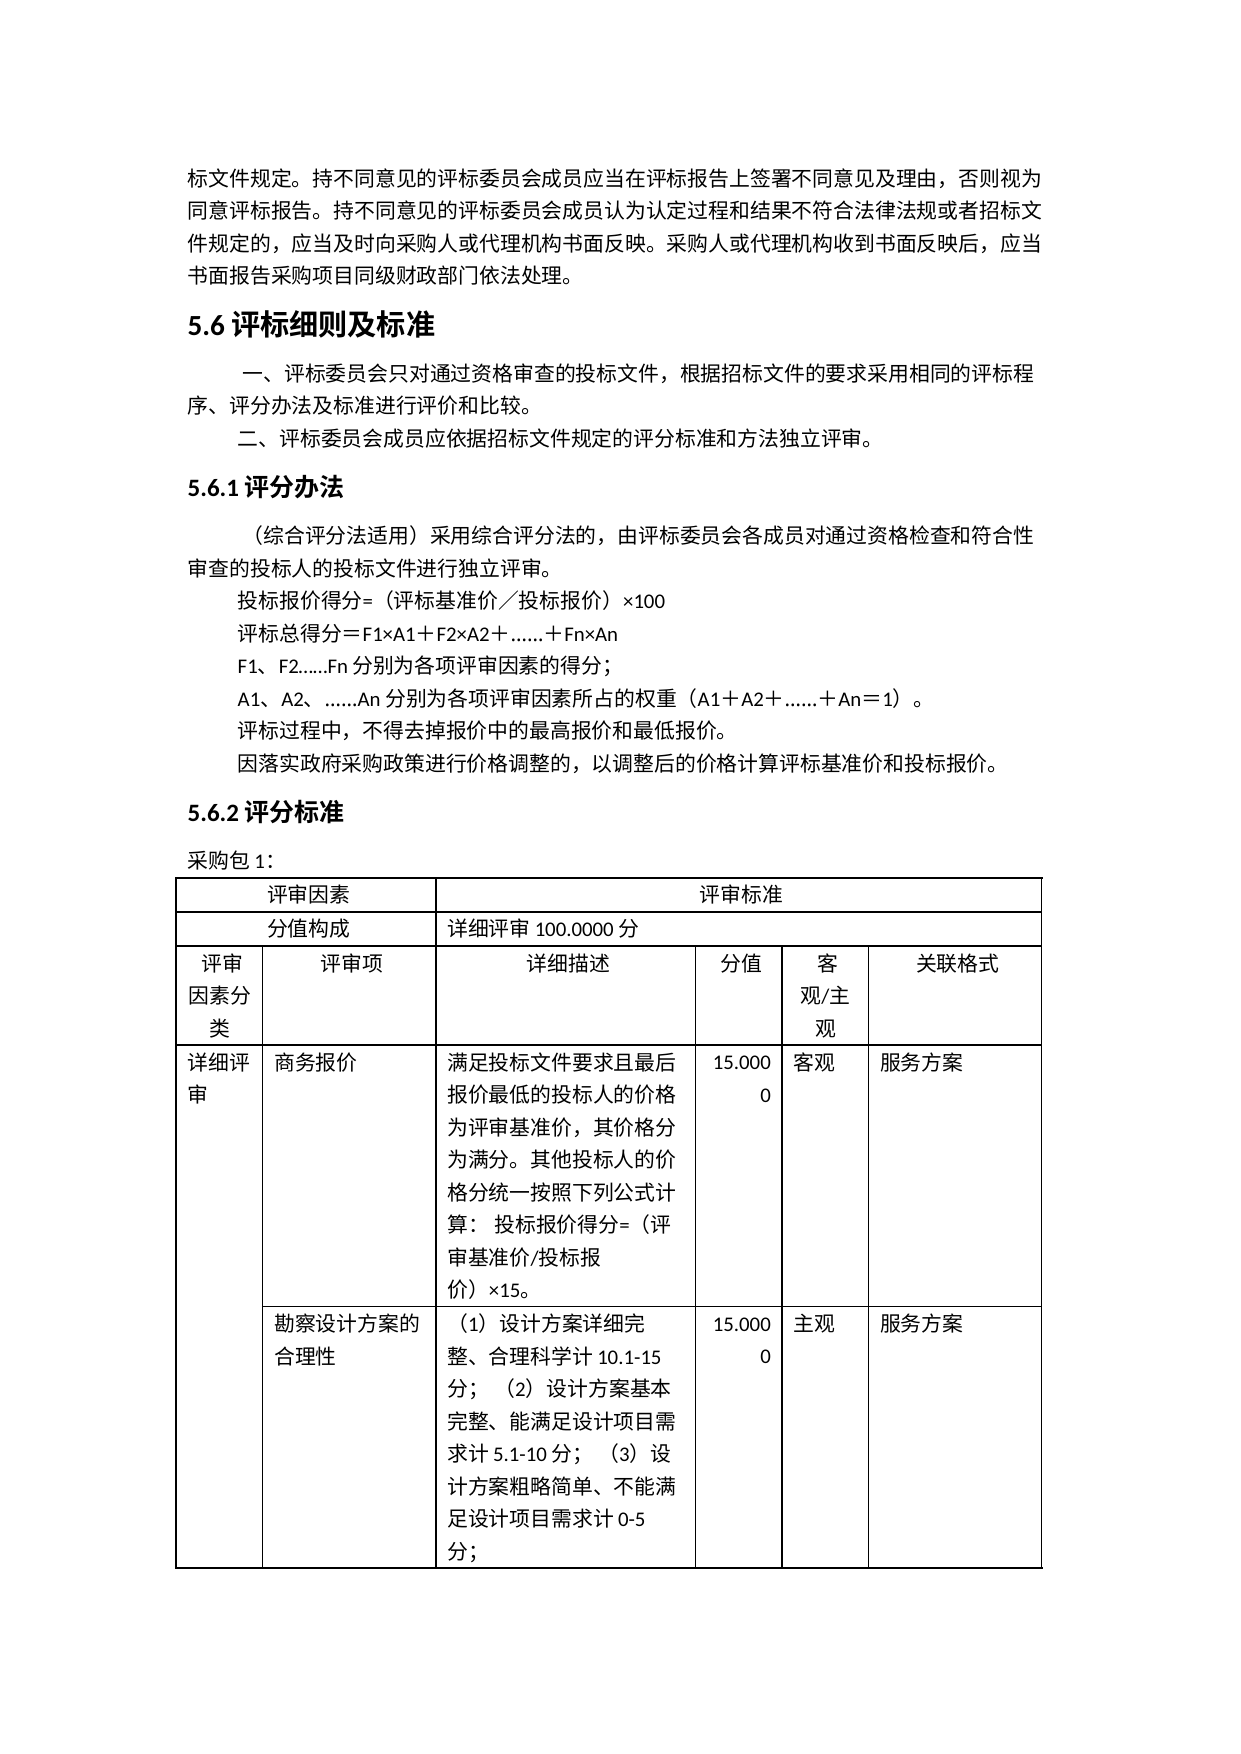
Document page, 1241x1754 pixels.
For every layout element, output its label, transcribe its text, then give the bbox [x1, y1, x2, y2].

text F1、F2……Fn分别为各项评审因素的得分； [187, 649, 1053, 682]
table_cell 服务方案 [869, 1307, 1041, 1567]
table_cell 服务方案 [869, 1046, 1041, 1306]
text 一、评标委员会只对通过资格审查的投标文件，根据招标文件的要求采用相同的评标程序、评分办法及标准进行评价和比较。 [187, 357, 1053, 422]
table_cell 勘察设计方案的合理性 [263, 1307, 435, 1567]
text 评标总得分＝F1×A1＋F2×A2＋……＋Fn×An [187, 617, 1053, 649]
text 5.6.1评分办法 [187, 454, 1053, 519]
table_header 评审标准 [437, 879, 1041, 911]
table_header 评审因素 [177, 879, 435, 911]
table_cell 客观/主观 [783, 947, 868, 1044]
table_cell 15.0000 [696, 1046, 781, 1306]
table_cell 商务报价 [263, 1046, 435, 1306]
table_cell 15.0000 [696, 1307, 781, 1567]
table_cell 分值构成 [177, 913, 435, 945]
table_cell 主观 [783, 1307, 868, 1567]
table_cell 详细评审 [177, 1046, 262, 1567]
table_cell 客观 [783, 1046, 868, 1306]
table_cell 满足投标文件要求且最后报价最低的投标人的价格为评审基准价，其价格分为满分。其他投标人的价格分统一按照下列公式计算： 投标报价得分=（评审基准价/投标报价）×15。 [437, 1046, 695, 1306]
table_cell 详细描述 [437, 947, 695, 1044]
text （综合评分法适用）采用综合评分法的，由评标委员会各成员对通过资格检查和符合性审查的投标人的投标文件进行独立评审。 [187, 519, 1053, 584]
text 投标报价得分=（评标基准价／投标报价）×100 [187, 584, 1053, 617]
text 采购包1： [187, 844, 1053, 877]
table_cell 评审因素分类 [177, 947, 262, 1044]
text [187, 162, 1053, 292]
table_cell 关联格式 [869, 947, 1041, 1044]
text A1、A2、……An 分别为各项评审因素所占的权重（A1＋A2＋……＋An＝1）。 [187, 682, 1053, 714]
text 因落实政府采购政策进行价格调整的，以调整后的价格计算评标基准价和投标报价。 [187, 747, 1053, 779]
text 二、评标委员会成员应依据招标文件规定的评分标准和方法独立评审。 [187, 422, 1053, 454]
text 5.6评标细则及标准 [187, 292, 1053, 357]
table_cell （1）设计方案详细完整、合理科学计10.1-15分； （2）设计方案基本完整、能满足设计项目需求计5.1-10分； （3）设计方案粗略简单、不能满足设计项目需求计0-5分； [437, 1307, 695, 1567]
text 评标过程中，不得去掉报价中的最高报价和最低报价。 [187, 714, 1053, 747]
table_cell 分值 [696, 947, 781, 1044]
table_cell 评审项 [263, 947, 435, 1044]
text 5.6.2评分标准 [187, 779, 1053, 844]
table_cell 详细评审100.0000分 [437, 913, 1041, 945]
